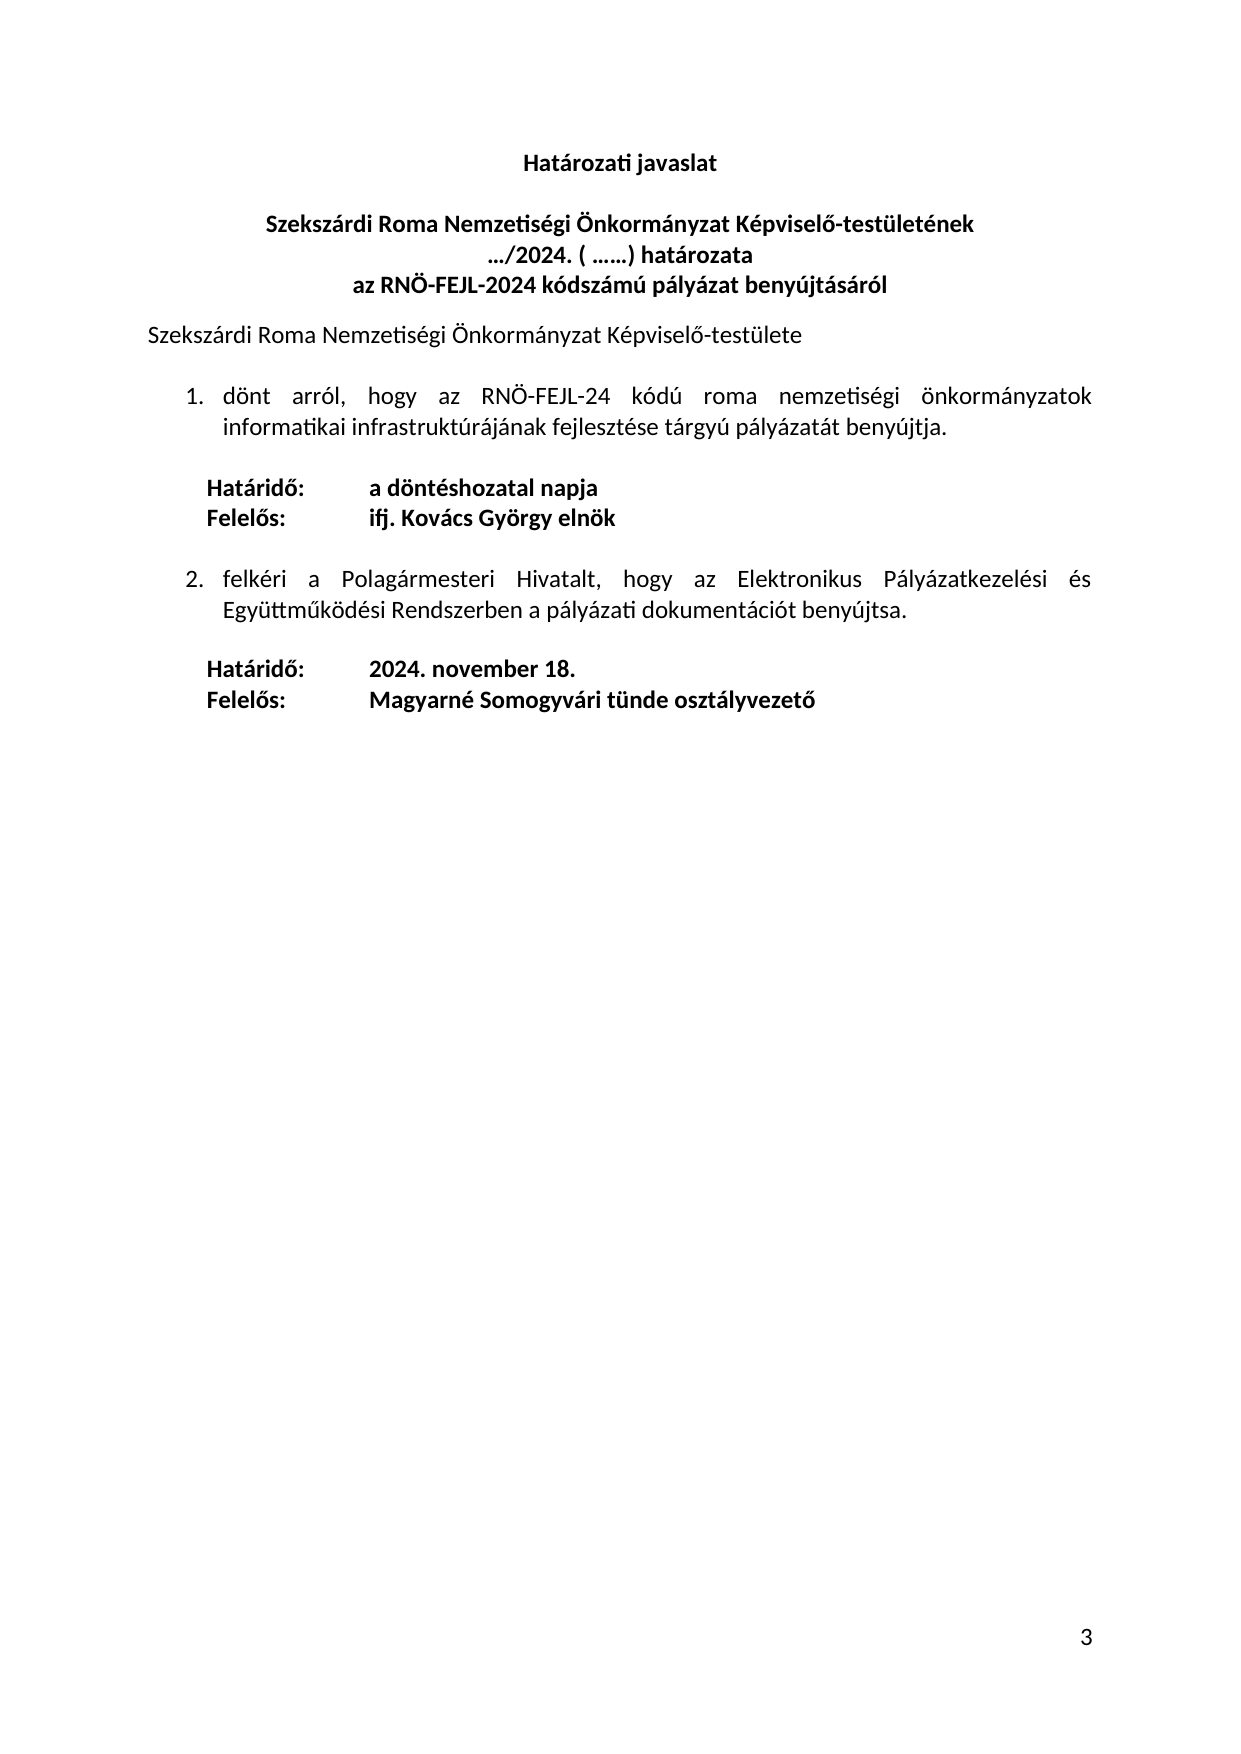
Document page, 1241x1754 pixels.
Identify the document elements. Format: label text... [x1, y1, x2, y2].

list felkéri a Polagármesteri Hivatalt, hogy az Elektronikus Pályázatkezelési és Együttműködési Rendszerben a pályázati dokumentációt benyújtsa. [185, 563, 1093, 624]
text Határozati javaslat [148, 148, 1093, 178]
list dönt arról, hogy az RNÖ-FEJL-24 kódú roma nemzetiségi önkormányzatok informatikai infrastruktúrájának fejlesztése tárgyú pályázatát benyújtja. [185, 380, 1093, 441]
text Felelős: Magyarné Somogyvári tünde osztályvezető [148, 684, 1093, 714]
text Szekszárdi Roma Nemzetiségi Önkormányzat Képviselő-testületének [148, 209, 1093, 239]
text Felelős: ifj. Kovács György elnök [207, 502, 1093, 533]
text …/2024. ( ……) határozata [148, 239, 1093, 270]
text Határidő: 2024. november 18. [148, 653, 1093, 684]
text Határidő: a döntéshozatal napja [207, 472, 1093, 502]
text Szekszárdi Roma Nemzetiségi Önkormányzat Képviselő-testülete [148, 319, 1093, 350]
text az RNÖ-FEJL-2024 kódszámú pályázat benyújtásáról [148, 270, 1093, 300]
